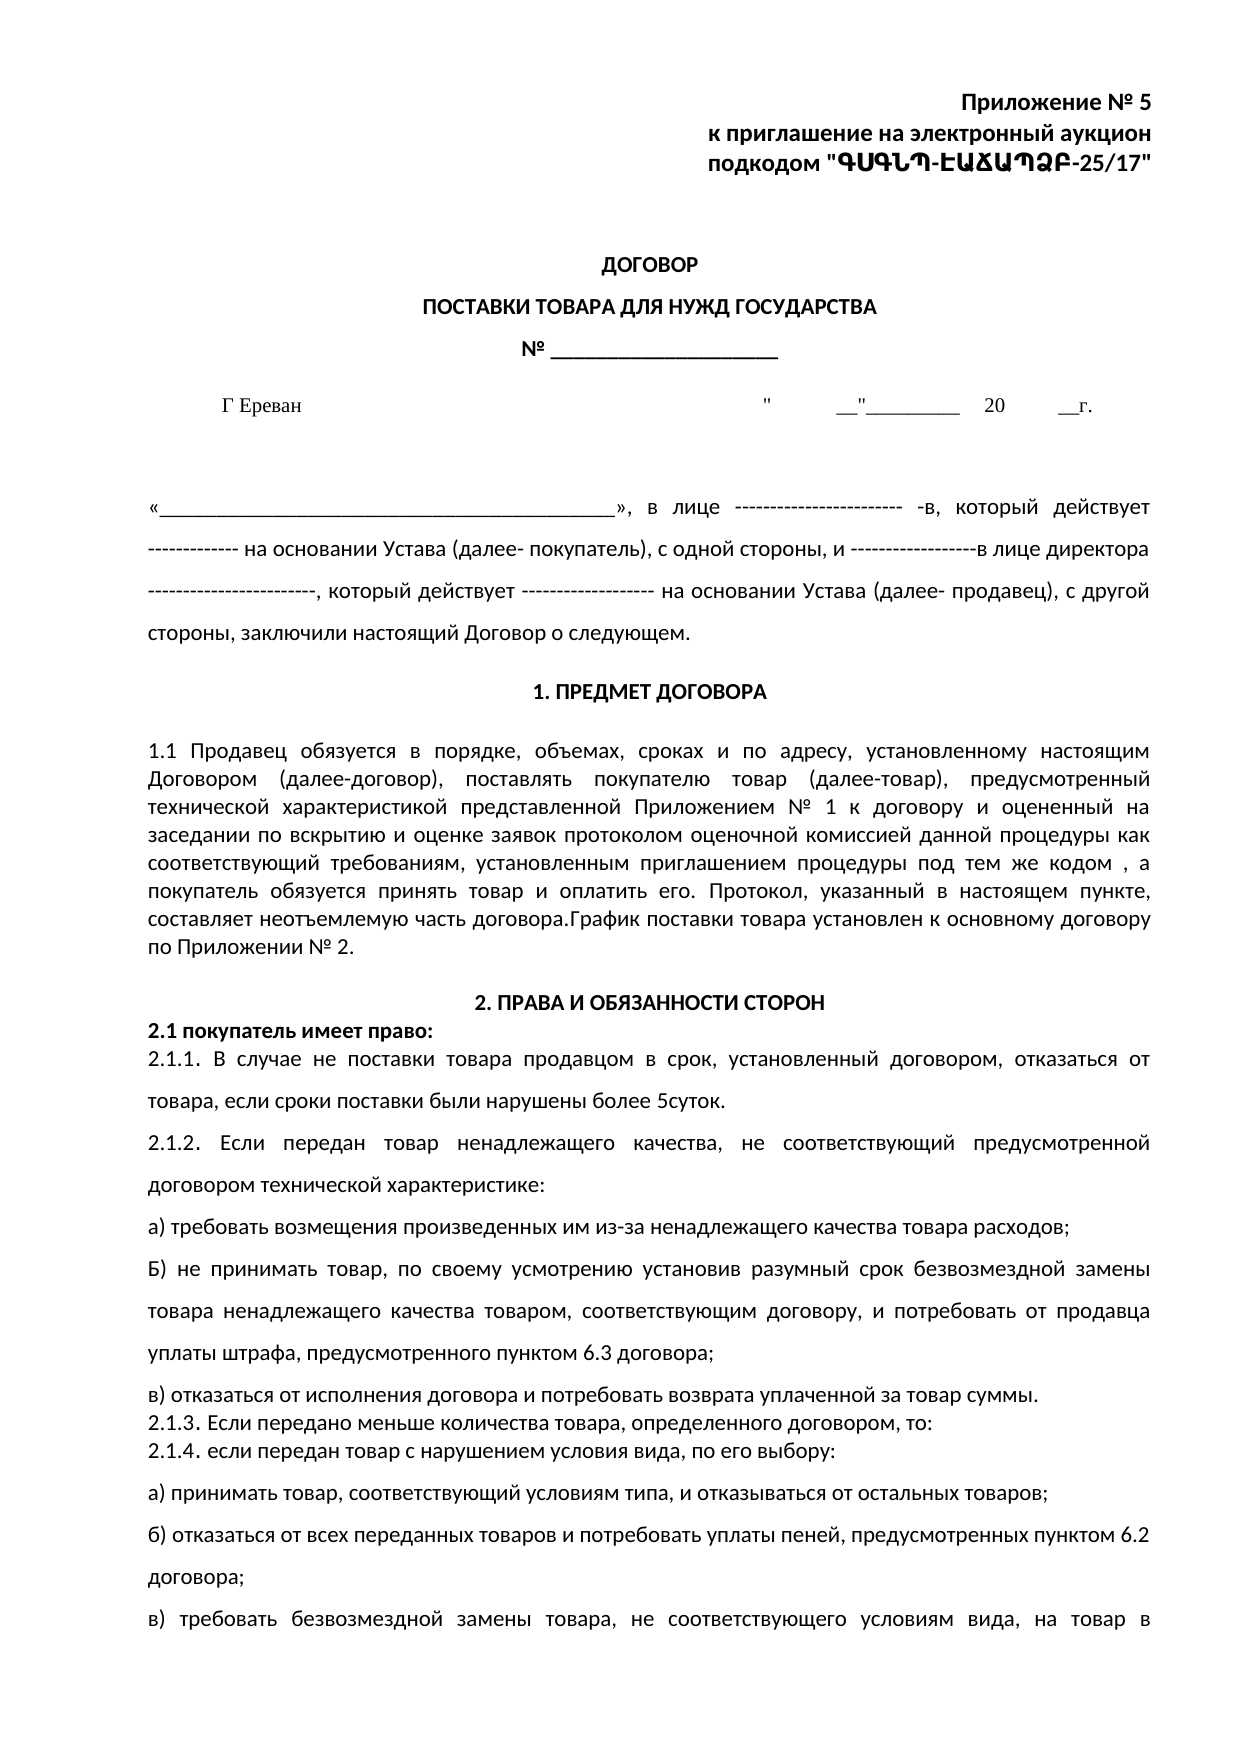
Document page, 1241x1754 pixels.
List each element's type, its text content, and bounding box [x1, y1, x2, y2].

list 2.1.2․ Если передан товар ненадлежащего качества, не соответствующий предусмотренной договором технической характеристике: [148, 1128, 1152, 1198]
text 2.1.3․ Если передано меньше количества товара, определенного договором, то: [148, 1408, 1152, 1436]
list б) отказаться от всех переданных товаров и потребовать уплаты пеней, предусмотренных пунктом 6.2 договора; [148, 1520, 1152, 1590]
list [148, 1604, 1152, 1632]
list 2.1.4․ если передан товар с нарушением условия вида, по его выбору: [148, 1436, 1152, 1464]
text 1.1 Продавец обязуется в порядке, объемах, сроках и по адресу, установленному настоящим Договором (далее-договор), поставлять покупателю товар (далее-товар), предусмотренный технической характеристикой представленной Приложением № 1 к договору и оцененный на заседании по вскрытию и оценке заявок протоколом оценочной комиссией данной процедуры как соответствующий требованиям, установленным приглашением процедуры под тем же кодом , а покупатель обязуется принять товар и оплатить его. Протокол, указанный в настоящем пункте, составляет неотъемлемую часть договора.График поставки товара установлен к основному договору по Приложении № 2. [148, 736, 1152, 960]
table_header Г Ереван [136, 393, 620, 434]
text Приложение № 5 [148, 86, 1152, 117]
table_header " __"_________ 20 __г. [620, 393, 1104, 434]
list а) принимать товар, соответствующий условиям типа, и отказываться от остальных товаров; [148, 1478, 1152, 1506]
list Б) не принимать товар, по своему усмотрению установив разумный срок безвозмездной замены товара ненадлежащего качества товаром, соответствующим договору, и потребовать от продавца уплаты штрафа, предусмотренного пунктом 6.3 договора; [148, 1254, 1152, 1366]
text «________________________________________», в лице ------------------------ -в, который действует ------------- на основании Устава (далее- покупатель), с одной стороны, и ------------------в лице директора ------------------------, который действует ------------------- на основании Устава (далее- продавец), с другой стороны, заключили настоящий Договор о следующем. [148, 492, 1152, 646]
text ПОСТАВКИ ТОВАРА ДЛЯ НУЖД ГОСУДАРСТВА [148, 292, 1152, 321]
list 2. ПРАВА И ОБЯЗАННОСТИ СТОРОН [148, 988, 1152, 1016]
text подкодом "ԳՍԳՆՊ-ԷԱՃԱՊՁԲ-25/17" [177, 147, 1152, 178]
text 1. ПРЕДМЕТ ДОГОВОРА [148, 677, 1152, 705]
list 2.1.1․ В случае не поставки товара продавцом в срок, установленный договором, отказаться от товара, если сроки поставки были нарушены более 5суток. [148, 1044, 1152, 1114]
text № ____________________ [148, 334, 1152, 362]
text 2.1 покупатель имеет право: [148, 1016, 1152, 1044]
list а) требовать возмещения произведенных им из-за ненадлежащего качества товара расходов; [148, 1212, 1152, 1240]
text в) отказаться от исполнения договора и потребовать возврата уплаченной за товар суммы. [148, 1380, 1152, 1408]
text к приглашение на электронный аукцион [177, 117, 1152, 147]
text ДОГОВОР [148, 251, 1152, 278]
